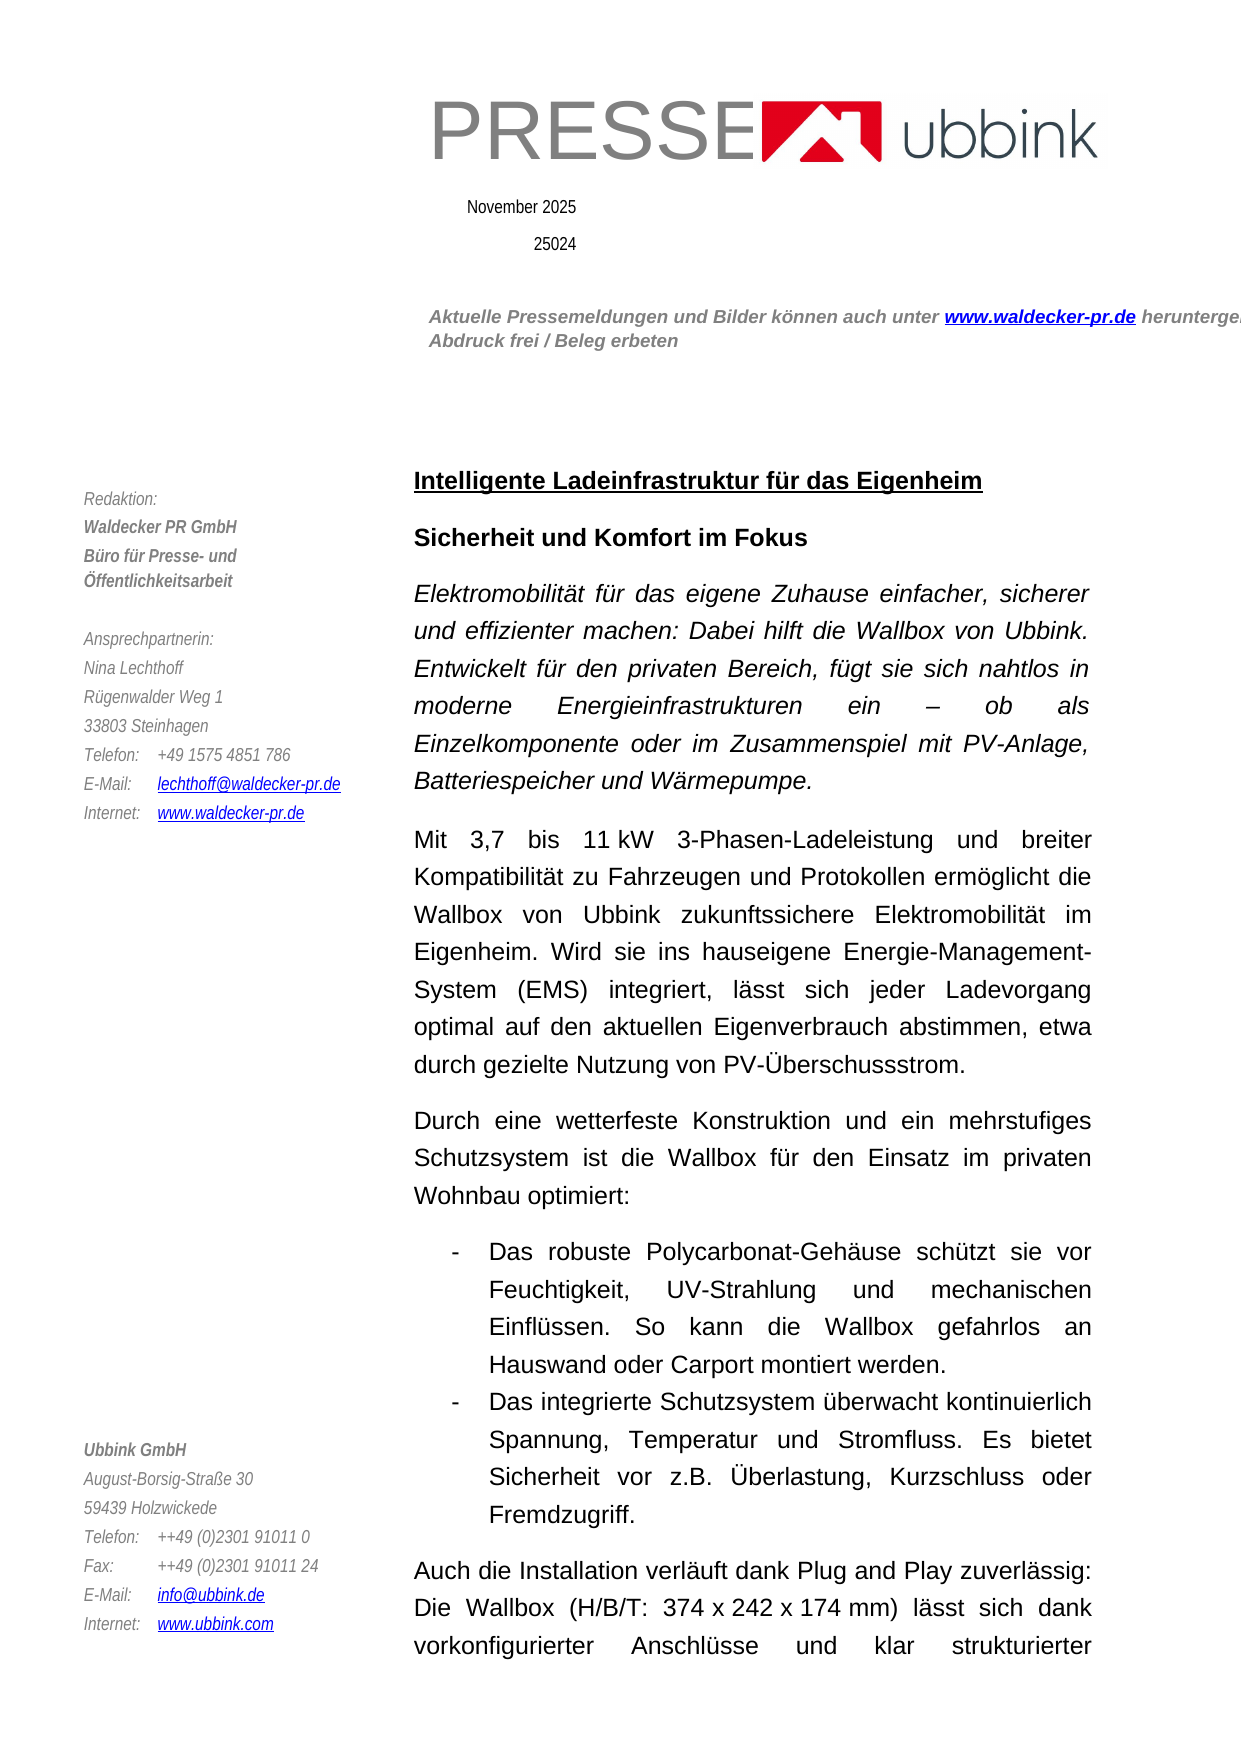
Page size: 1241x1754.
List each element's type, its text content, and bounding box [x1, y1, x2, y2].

list Das integrierte Schutzsystem überwacht kontinuierlich Spannung, Temperatur und Stromfluss. Es bietet Sicherheit vor z.B. Überlastung, Kurzschluss oder Fremdzugriff. [451, 1381, 1093, 1531]
text Intelligente Ladeinfrastruktur für das Eigenheim [413, 460, 1093, 497]
text Mit 3,7 bis 11 kW 3-Phasen-Ladeleistung und breiter Kompatibilität zu Fahrzeugen und Protokollen ermöglicht die Wallbox von Ubbink zukunftssichere Elektromobilität im Eigenheim. Wird sie ins hauseigene Energie-Management-System (EMS) integriert, lässt sich jeder Ladevorgang optimal auf den aktuellen Eigenverbrauch abstimmen, etwa durch gezielte Nutzung von PV-Überschussstrom. [413, 818, 1093, 1081]
picture [753, 93, 1108, 169]
text Elektromobilität für das eigene Zuhause einfacher, sicherer und effizienter machen: Dabei hilft die Wallbox von Ubbink. Entwickelt für den privaten Bereich, fügt sie sich nahtlos in moderne Energieinfrastrukturen ein – ob als Einzelkomponente oder im Zusammenspiel mit PV-Anlage, Batteriespeicher und Wärmepumpe. [413, 572, 1093, 797]
text Sicherheit und Komfort im Fokus [413, 516, 1093, 553]
text Durch eine wetterfeste Konstruktion und ein mehrstufiges Schutzsystem ist die Wallbox für den Einsatz im privaten Wohnbau optimiert: [413, 1099, 1093, 1212]
list Das robuste Polycarbonat-Gehäuse schützt sie vor Feuchtigkeit, UV-Strahlung und mechanischen Einflüssen. So kann die Wallbox gefahrlos an Hauswand oder Carport montiert werden. [451, 1231, 1093, 1381]
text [413, 1549, 1093, 1662]
